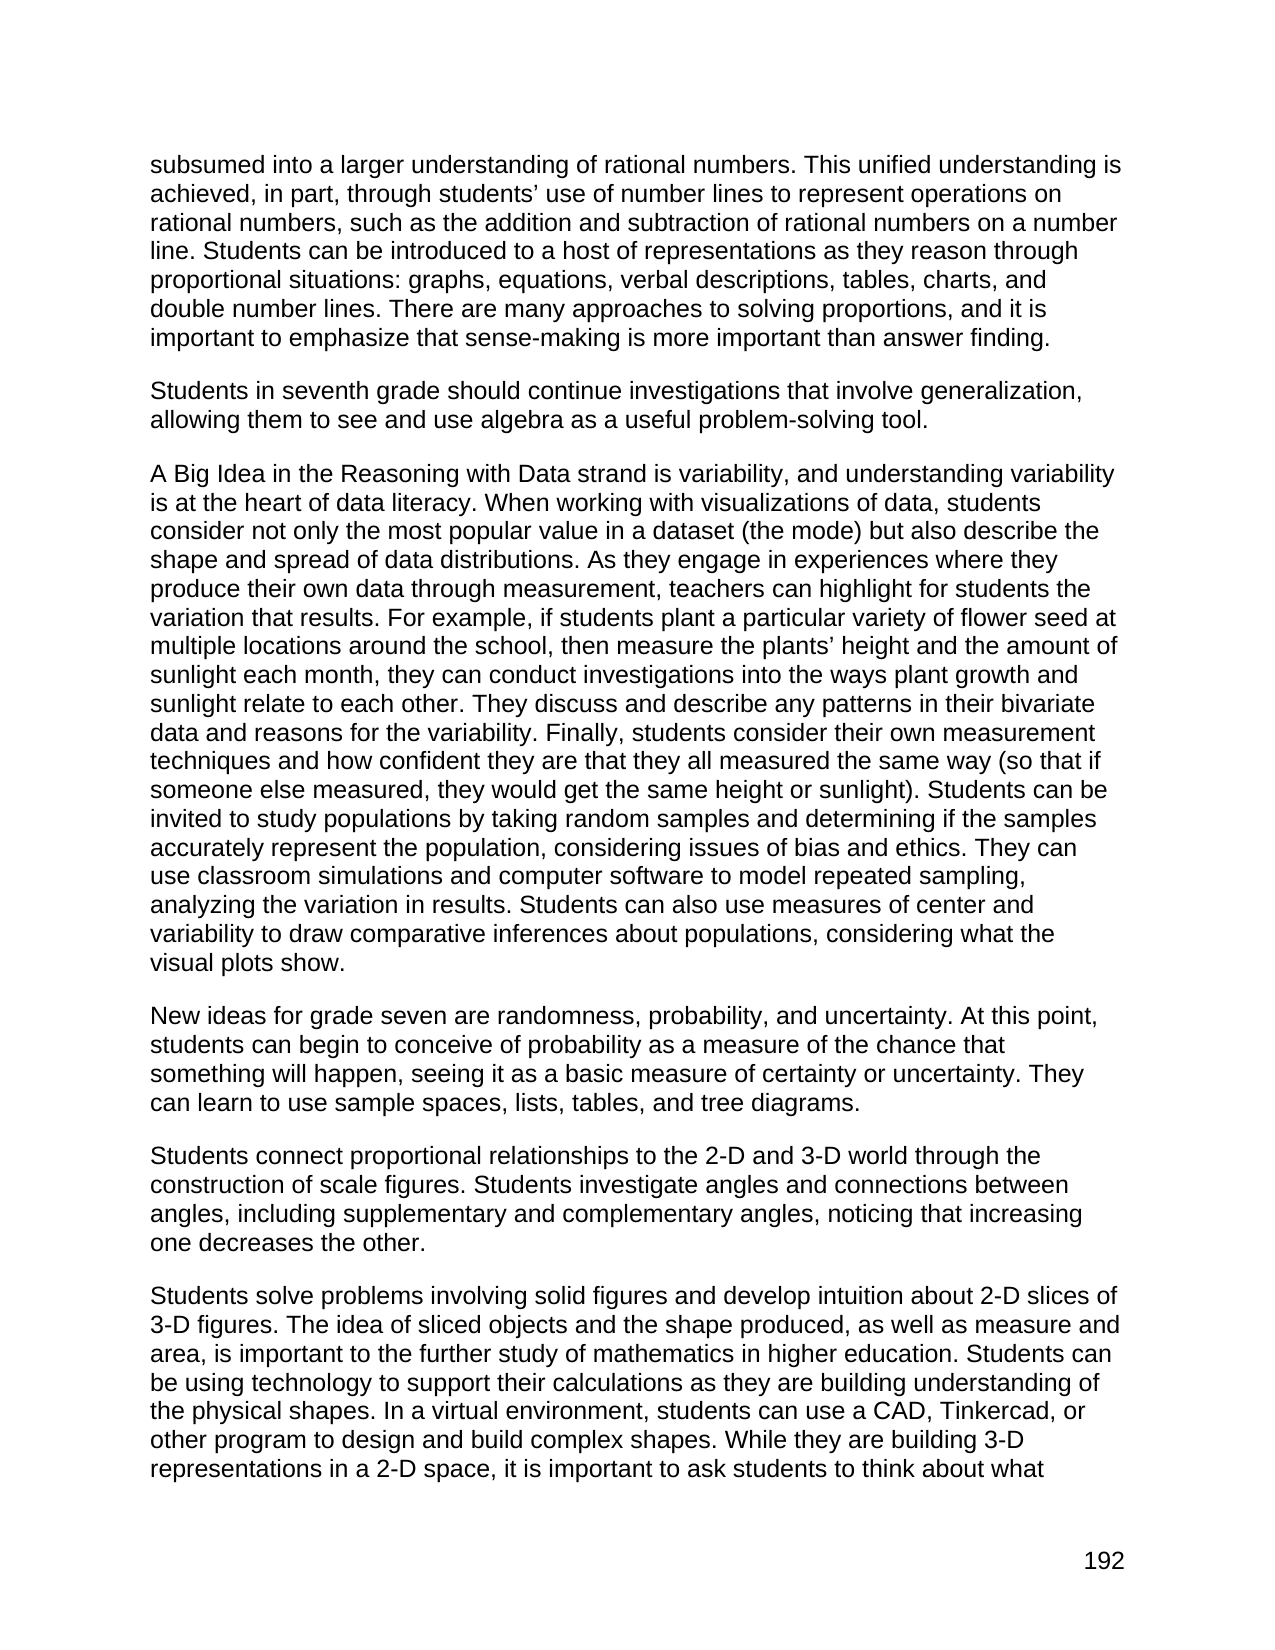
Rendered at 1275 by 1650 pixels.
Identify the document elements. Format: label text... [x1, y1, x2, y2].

text Students in seventh grade should continue investigations that involve generalization, allowing them to see and use algebra as a useful problem-solving tool. [150, 376, 1125, 434]
text New ideas for grade seven are randomness, probability, and uncertainty. At this point, students can begin to conceive of probability as a measure of the chance that something will happen, seeing it as a basic measure of certainty or uncertainty. They can learn to use sample spaces, lists, tables, and tree diagrams. [150, 1001, 1125, 1116]
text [150, 1281, 1125, 1482]
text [150, 150, 1125, 351]
text A Big Idea in the Reasoning with Data strand is variability, and understanding variability is at the heart of data literacy. When working with visualizations of data, students consider not only the most popular value in a dataset (the mode) but also describe the shape and spread of data distributions. As they engage in experiences where they produce their own data through measurement, teachers can highlight for students the variation that results. For example, if students plant a particular variety of flower seed at multiple locations around the school, then measure the plants’ height and the amount of sunlight each month, they can conduct investigations into the ways plant growth and sunlight relate to each other. They discuss and describe any patterns in their bivariate data and reasons for the variability. Finally, students consider their own measurement techniques and how confident they are that they all measured the same way (so that if someone else measured, they would get the same height or sunlight). Students can be invited to study populations by taking random samples and determining if the samples accurately represent the population, considering issues of bias and ethics. They can use classroom simulations and computer software to model repeated sampling, analyzing the variation in results. Students can also use measures of center and variability to draw comparative inferences about populations, considering what the visual plots show. [150, 459, 1125, 976]
text Students connect proportional relationships to the 2-D and 3-D world through the construction of scale figures. Students investigate angles and connections between angles, including supplementary and complementary angles, noticing that increasing one decreases the other. [150, 1141, 1125, 1256]
